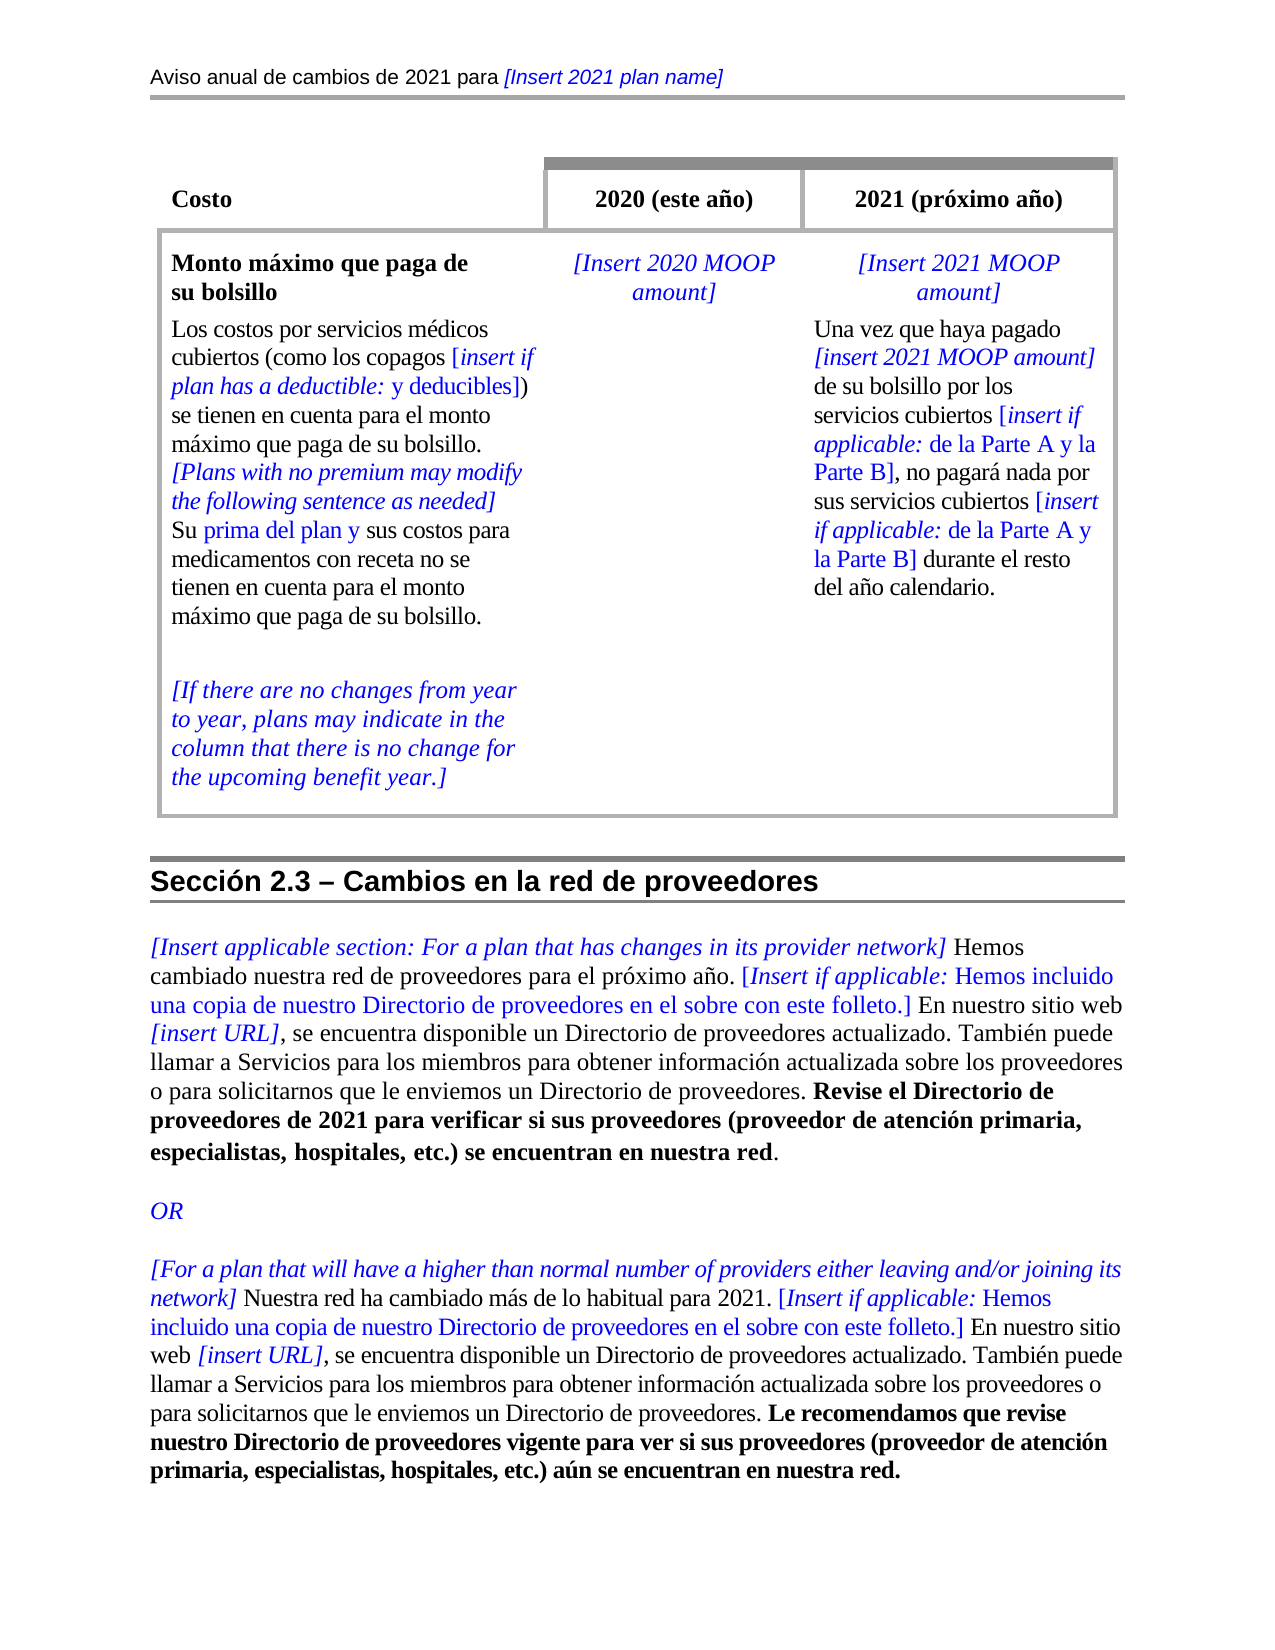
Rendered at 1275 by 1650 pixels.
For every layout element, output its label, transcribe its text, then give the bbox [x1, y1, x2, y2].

table_header Costo [160, 157, 544, 228]
text [For a plan that will have a higher than normal number of providers either leaving and/or joining its network] Nuestra red ha cambiado más de lo habitual para 2021. [Insert if applicable: Hemos incluido una copia de nuestro Directorio de proveedores en el sobre con este folleto.] En nuestro sitio web [insert URL], se encuentra disponible un Directorio de proveedores actualizado. También puede llamar a Servicios para los miembros para obtener información actualizada sobre los proveedores o para solicitarnos que le enviemos un Directorio de proveedores. Le recomendamos que revise nuestro Directorio de proveedores vigente para ver si sus proveedores (proveedor de atención primaria, especialistas, hospitales, etc.) aún se encuentran en nuestra red. [150, 1254, 1125, 1484]
table_header 2021 (próximo año) [805, 170, 1113, 228]
table_header 2020 (este año) [548, 170, 800, 228]
text [Insert applicable section: For a plan that has changes in its provider network] Hemos cambiado nuestra red de proveedores para el próximo año. [Insert if applicable: Hemos incluido una copia de nuestro Directorio de proveedores en el sobre con este folleto.] En nuestro sitio web [insert URL], se encuentra disponible un Directorio de proveedores actualizado. También puede llamar a Servicios para los miembros para obtener información actualizada sobre los proveedores o para solicitarnos que le enviemos un Directorio de proveedores. Revise el Directorio de proveedores de 2021 para verificar si sus proveedores (proveedor de atención primaria, especialistas, hospitales, etc.) se encuentran en nuestra red. [150, 932, 1125, 1167]
subtitle Sección 2.3 – Cambios en la red de proveedores [150, 862, 1125, 900]
table_cell Monto máximo que paga de su bolsillo Los costos por servicios médicos cubiertos (como los copagos [insert if plan has a deductible: y deducibles]) se tienen en cuenta para el monto máximo que paga de su bolsillo. [Plans with no premium may modify the following sentence as needed] Su prima del plan y sus costos para medicamentos con receta no se tienen en cuenta para el monto máximo que paga de su bolsillo. [If there are no changes from year to year, plans may indicate in the column that there is no change for the upcoming benefit year.] [162, 233, 546, 814]
table_cell [Insert 2021 MOOP amount] Una vez que haya pagado [insert 2021 MOOP amount] de su bolsillo por los servicios cubiertos [insert if applicable: de la Parte A y la Parte B], no pagará nada por sus servicios cubiertos [insert if applicable: de la Parte A y la Parte B] durante el resto del año calendario. [802, 233, 1113, 814]
text OR [150, 1196, 1125, 1225]
table_cell [Insert 2020 MOOP amount] [546, 233, 802, 814]
